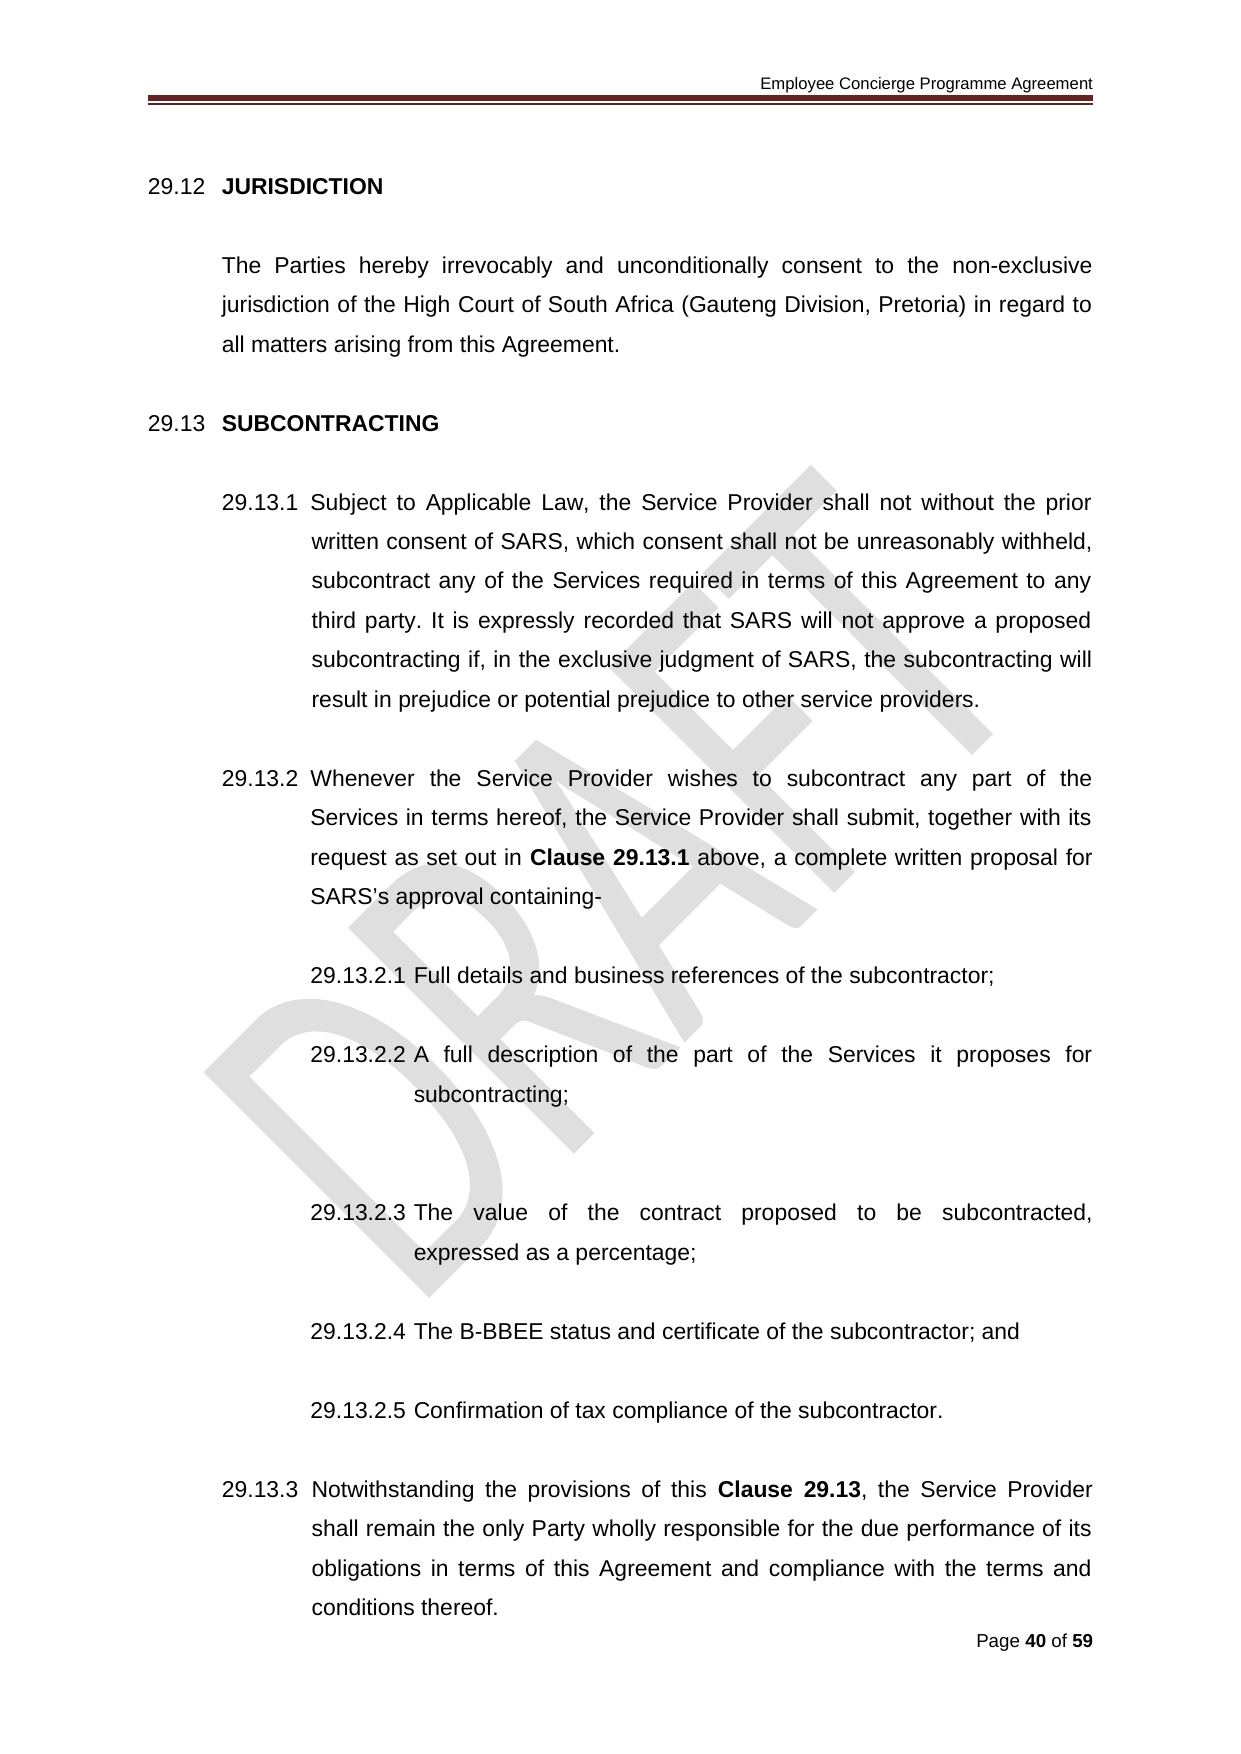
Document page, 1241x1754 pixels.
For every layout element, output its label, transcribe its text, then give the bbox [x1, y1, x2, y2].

list Confirmation of tax compliance of the subcontractor. [310, 1397, 1093, 1423]
list SUBCONTRACTING [148, 409, 1093, 436]
list Notwithstanding the provisions of this Clause 29.13, the Service Provider shall remain the only Party wholly responsible for the due performance of its obligations in terms of this Agreement and compliance with the terms and conditions thereof. [222, 1476, 1093, 1620]
list Subject to Applicable Law, the Service Provider shall not without the prior written consent of SARS, which consent shall not be unreasonably withheld, subcontract any of the Services required in terms of this Agreement to any third party. It is expressly recorded that SARS will not approve a proposed subcontracting if, in the exclusive judgment of SARS, the subcontracting will result in prejudice or potential prejudice to other service providers. [222, 488, 1093, 712]
list JURISDICTION [148, 173, 1093, 199]
list A full description of the part of the Services it proposes for subcontracting; [310, 1041, 1093, 1107]
list The value of the contract proposed to be subcontracted, expressed as a percentage; [310, 1199, 1093, 1265]
list The Parties hereby irrevocably and unconditionally consent to the non-exclusive jurisdiction of the High Court of South Africa (Gauteng Division, Pretoria) in regard to all matters arising from this Agreement. [222, 252, 1093, 357]
list The B-BBEE status and certificate of the subcontractor; and [310, 1318, 1093, 1344]
list Whenever the Service Provider wishes to subcontract any part of the Services in terms hereof, the Service Provider shall submit, together with its request as set out in Clause 29.13.1 above, a complete written proposal for SARS’s approval containing- [222, 765, 1093, 910]
list Full details and business references of the subcontractor; [310, 962, 1093, 989]
